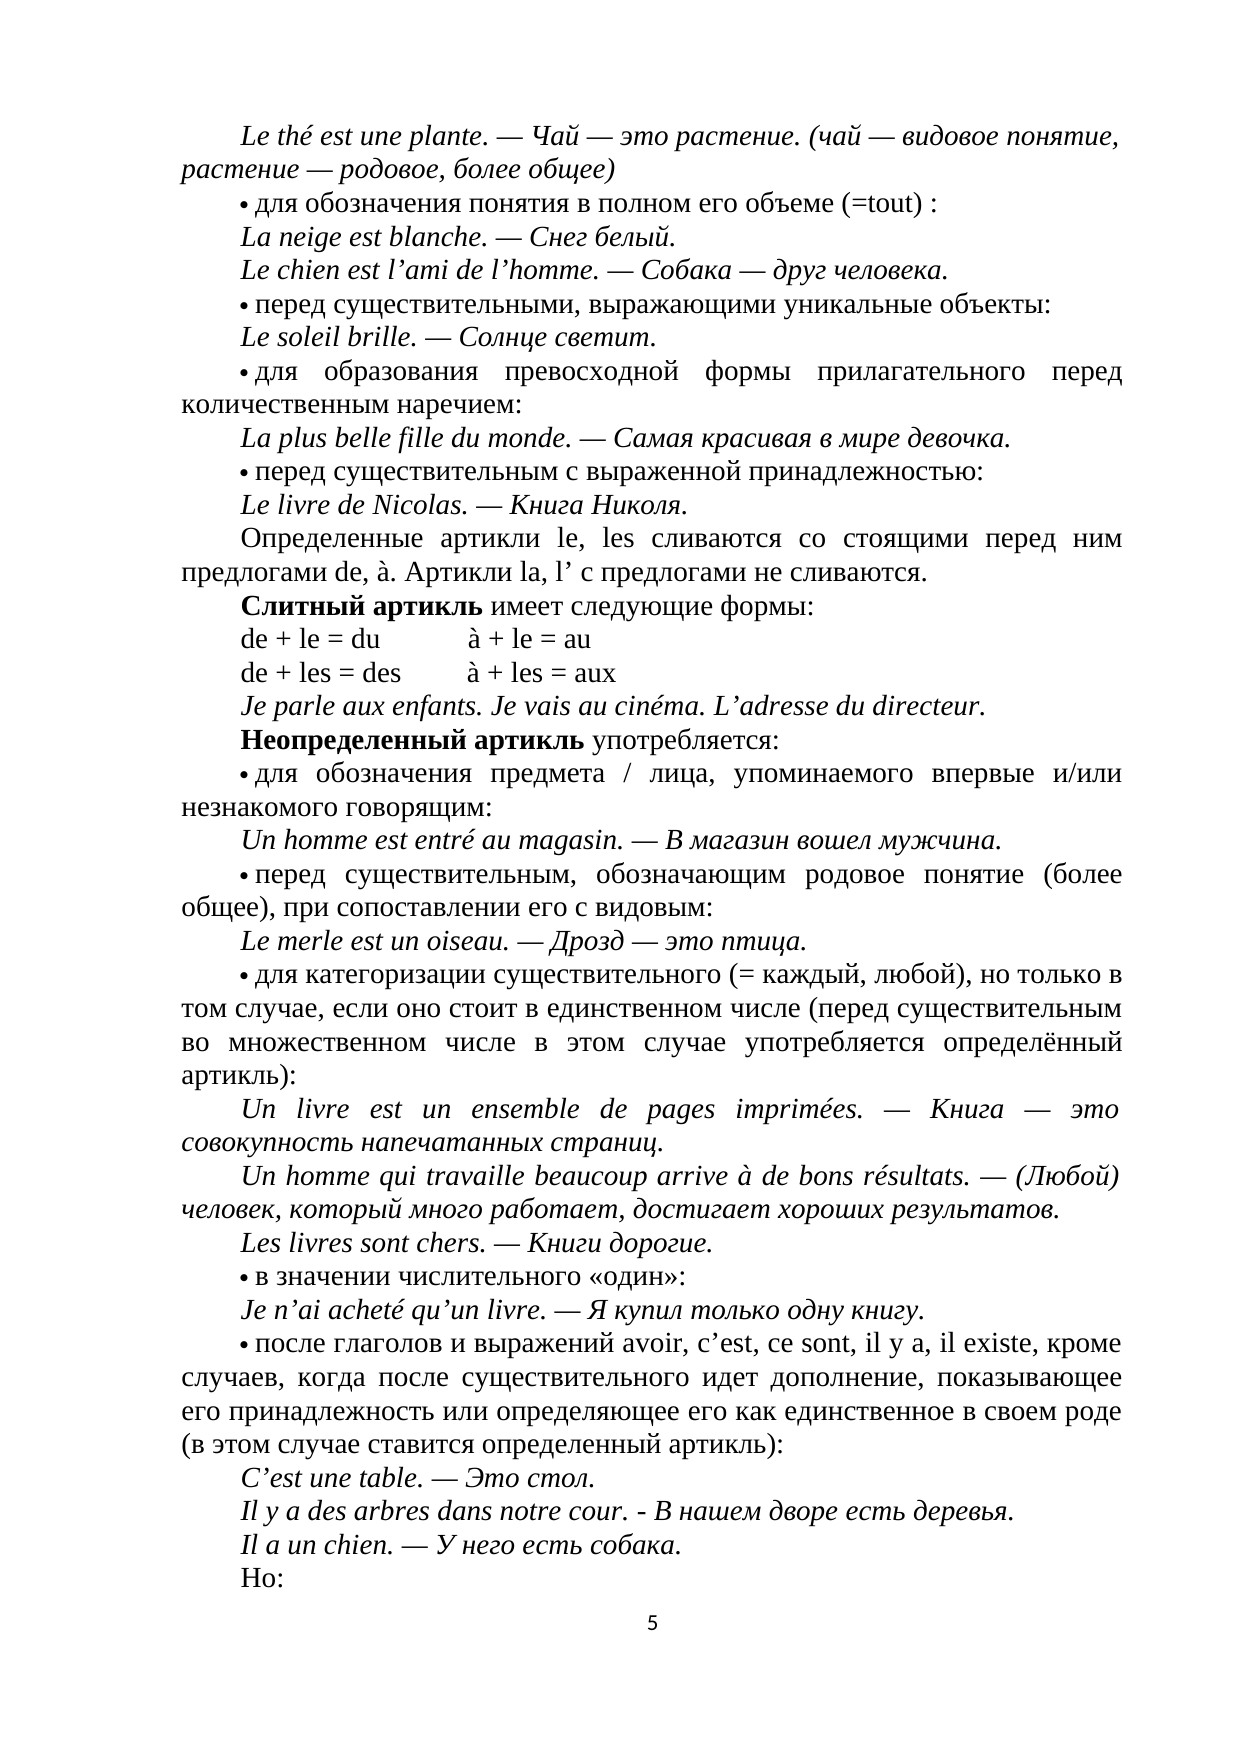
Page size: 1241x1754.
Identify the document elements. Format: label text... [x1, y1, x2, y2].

text Un homme qui travaille beaucoup arrive à de bons résultats. — (Любой) человек, который много работает, достигает хороших результатов. [181, 1158, 1123, 1225]
text de + le = du à + le = au [181, 621, 1123, 655]
text Le thé est une plante. — Чай — это растение. (чай — видовое понятие, растение — родовое, более общее) [181, 118, 1123, 185]
text Le livre de Nicolas. — Книга Николя. [181, 487, 1123, 521]
text C’est une table. — Это стол. [181, 1460, 1123, 1493]
list после глаголов и выражений avoir, c’est, ce sont, il y a, il existe, кроме случаев, когда после существительного идет дополнение, показывающее его принадлежность или определяющее его как единственное в своем роде (в этом случае ставится определенный артикль): [181, 1326, 1123, 1460]
text La plus belle fille du monde. — Самая красивая в мире девочка. [181, 420, 1123, 453]
text Определенные артикли le, les сливаются со стоящими перед ним предлогами de, à. Артикли la, l’ с предлогами не сливаются. [181, 521, 1123, 588]
list перед существительным, обозначающим родовое понятие (более общее), при сопоставлении его с видовым: [181, 856, 1123, 923]
list для обозначения понятия в полном его объеме (=tout) : [181, 185, 1123, 219]
list перед существительными, выражающими уникальные объекты: [181, 286, 1123, 319]
text Le chien est l’ami de l’homme. — Собака — друг человека. [181, 252, 1123, 286]
text Les livres sont chers. — Книги дорогие. [181, 1225, 1123, 1258]
list для обозначения предмета / лица, упоминаемого впервые и/или незнакомого говорящим: [181, 755, 1123, 822]
text Je parle aux enfants. Je vais au cinéma. L’adresse du directeur. [181, 688, 1123, 722]
list для категоризации существительного (= каждый, любой), но только в том случае, если оно стоит в единственном числе (перед существительным во множественном числе в этом случае употребляется определённый артикль): [181, 957, 1123, 1091]
text La neige est blanche. — Снег белый. [181, 219, 1123, 252]
text Le merle est un oiseau. — Дрозд — это птица. [181, 923, 1123, 957]
text Un livre est un ensemble de pages imprimées. — Книга — это совокупность напечатанных страниц. [181, 1091, 1123, 1158]
text de + les = des à + les = aux [181, 655, 1123, 688]
list перед существительным с выраженной принадлежностью: [181, 453, 1123, 487]
text Il a un chien. — У него есть собака. [181, 1527, 1123, 1560]
text Но: [181, 1560, 1123, 1594]
text Un homme est entré au magasin. — В магазин вошел мужчина. [181, 822, 1123, 856]
list для образования превосходной формы прилагательного перед количественным наречием: [181, 353, 1123, 420]
text Неопределенный артикль употребляется: [181, 722, 1123, 755]
list в значении числительного «один»: [181, 1258, 1123, 1292]
text Je n’ai acheté qu’un livre. — Я купил только одну книгу. [181, 1292, 1123, 1326]
text Il y a des arbres dans notre cour. - В нашем дворе есть деревья. [181, 1493, 1123, 1527]
text Le soleil brille. — Солнце светит. [181, 319, 1123, 353]
text Слитный артикль имеет следующие формы: [181, 588, 1123, 621]
